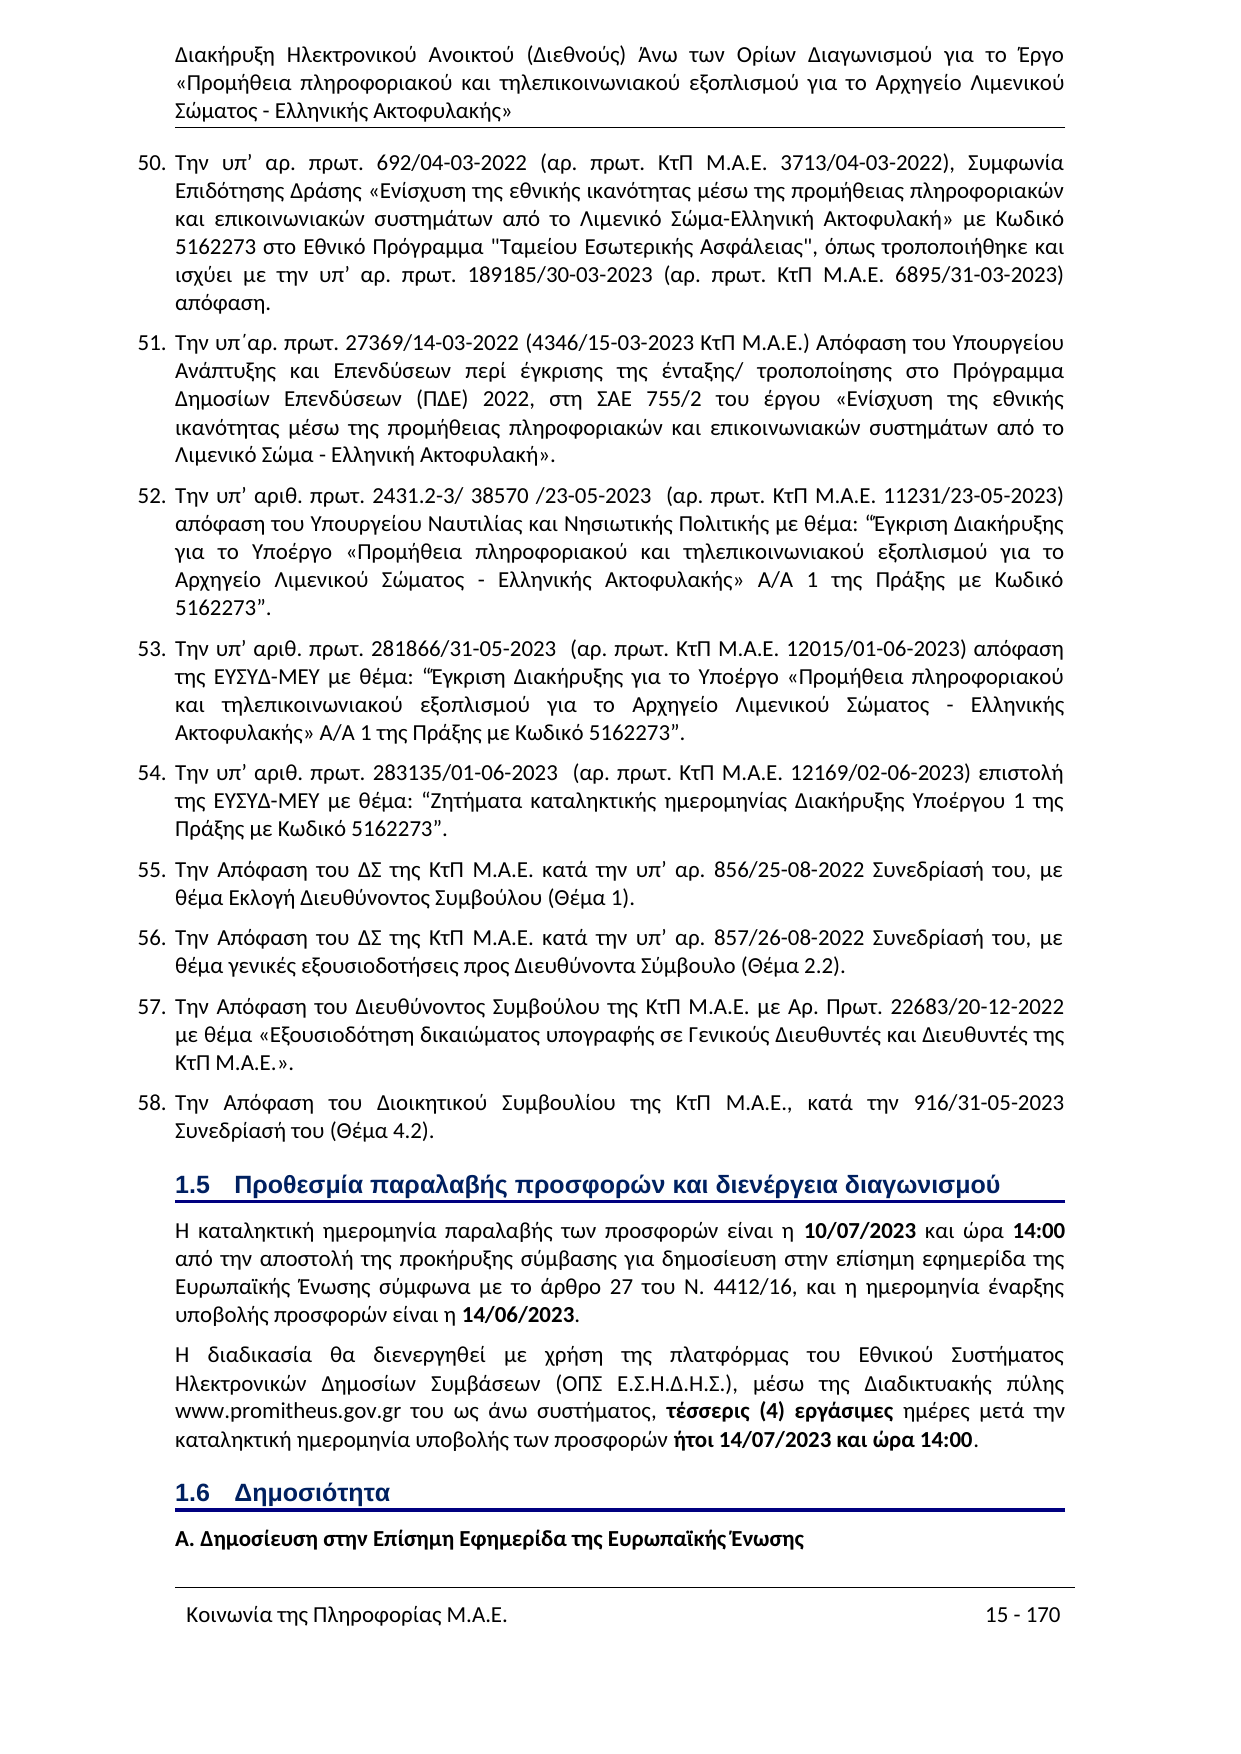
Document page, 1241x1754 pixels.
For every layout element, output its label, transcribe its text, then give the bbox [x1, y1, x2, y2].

text Η διαδικασία θα διενεργηθεί με χρήση της πλατφόρμας του Εθνικού Συστήματος Ηλεκτρονικών Δημοσίων Συμβάσεων (ΟΠΣ Ε.Σ.Η.Δ.Η.Σ.), μέσω της Διαδικτυακής πύλης www.promitheus.gov.gr του ως άνω συστήματος, τέσσερις (4) εργάσιμες ημέρες μετά την καταληκτική ημερομηνία υποβολής των προσφορών ήτοι 14/07/2023 και ώρα 14:00. [175, 1341, 1065, 1453]
list Την υπ’ αρ. πρωτ. 692/04-03-2022 (αρ. πρωτ. ΚτΠ Μ.Α.Ε. 3713/04-03-2022), Συμφωνία Επιδότησης Δράσης «Ενίσχυση της εθνικής ικανότητας μέσω της προμήθειας πληροφοριακών και επικοινωνιακών συστημάτων από το Λιμενικό Σώμα-Ελληνική Ακτοφυλακή» με Κωδικό 5162273 στο Εθνικό Πρόγραμμα "Ταμείου Εσωτερικής Ασφάλειας", όπως τροποποιήθηκε και ισχύει με την υπ’ αρ. πρωτ. 189185/30-03-2023 (αρ. πρωτ. ΚτΠ Μ.Α.Ε. 6895/31-03-2023) απόφαση. [137, 148, 1065, 316]
list Την Απόφαση του Διοικητικού Συμβουλίου της ΚτΠ Μ.Α.Ε., κατά την 916/31-05-2023 Συνεδρίασή του (Θέμα 4.2). [137, 1088, 1065, 1144]
subtitle 1.5 Προθεσμία παραλαβής προσφορών και διενέργεια διαγωνισμού [175, 1169, 1065, 1200]
subtitle 1.6 Δημοσιότητα [175, 1478, 1065, 1508]
list Την υπ’ αριθ. πρωτ. 283135/01-06-2023 (αρ. πρωτ. ΚτΠ Μ.Α.Ε. 12169/02-06-2023) επιστολή της ΕΥΣΥΔ-ΜΕΥ με θέμα: “Ζητήματα καταληκτικής ημερομηνίας Διακήρυξης Υποέργου 1 της Πράξης με Κωδικό 5162273”. [137, 758, 1065, 842]
list Την Απόφαση του ΔΣ της ΚτΠ Μ.Α.Ε. κατά την υπ’ αρ. 856/25-08-2022 Συνεδρίασή του, με θέμα Εκλογή Διευθύνοντος Συμβούλου (Θέμα 1). [137, 855, 1065, 911]
list Την Απόφαση του Διευθύνοντος Συμβούλου της ΚτΠ Μ.Α.Ε. με Αρ. Πρωτ. 22683/20-12-2022 με θέμα «Εξουσιοδότηση δικαιώματος υπογραφής σε Γενικούς Διευθυντές και Διευθυντές της ΚτΠ Μ.Α.Ε.». [137, 992, 1065, 1076]
list Την Απόφαση του ΔΣ της ΚτΠ Μ.Α.Ε. κατά την υπ’ αρ. 857/26-08-2022 Συνεδρίασή του, με θέμα γενικές εξουσιοδοτήσεις προς Διευθύνοντα Σύμβουλο (Θέμα 2.2). [137, 923, 1065, 979]
list Την υπ’ αριθ. πρωτ. 281866/31-05-2023 (αρ. πρωτ. ΚτΠ Μ.Α.Ε. 12015/01-06-2023) απόφαση της ΕΥΣΥΔ-ΜΕΥ με θέμα: “Έγκριση Διακήρυξης για το Υποέργο «Προμήθεια πληροφοριακού και τηλεπικοινωνιακού εξοπλισμού για το Αρχηγείο Λιμενικού Σώματος - Ελληνικής Ακτοφυλακής» Α/Α 1 της Πράξης με Κωδικό 5162273”. [137, 634, 1065, 746]
list Την υπ΄αρ. πρωτ. 27369/14-03-2022 (4346/15-03-2023 ΚτΠ Μ.Α.Ε.) Απόφαση του Υπουργείου Ανάπτυξης και Επενδύσεων περί έγκρισης της ένταξης/ τροποποίησης στο Πρόγραμμα Δημοσίων Επενδύσεων (ΠΔΕ) 2022, στη ΣΑΕ 755/2 του έργου «Ενίσχυση της εθνικής ικανότητας μέσω της προμήθειας πληροφοριακών και επικοινωνιακών συστημάτων από το Λιμενικό Σώμα - Ελληνική Ακτοφυλακή». [137, 328, 1065, 469]
list Την υπ’ αριθ. πρωτ. 2431.2-3/ 38570 /23-05-2023 (αρ. πρωτ. ΚτΠ Μ.Α.Ε. 11231/23-05-2023) απόφαση του Υπουργείου Ναυτιλίας και Νησιωτικής Πολιτικής με θέμα: “Έγκριση Διακήρυξης για το Υποέργο «Προμήθεια πληροφοριακού και τηλεπικοινωνιακού εξοπλισμού για το Αρχηγείο Λιμενικού Σώματος - Ελληνικής Ακτοφυλακής» Α/Α 1 της Πράξης με Κωδικό 5162273”. [137, 481, 1065, 621]
text Α. Δημοσίευση στην Επίσημη Εφημερίδα της Ευρωπαϊκής Ένωσης [175, 1524, 1065, 1552]
text Η καταληκτική ημερομηνία παραλαβής των προσφορών είναι η 10/07/2023 και ώρα 14:00 από την αποστολή της προκήρυξης σύμβασης για δημοσίευση στην επίσημη εφημερίδα της Ευρωπαϊκής Ένωσης σύμφωνα με το άρθρο 27 του Ν. 4412/16, και η ημερομηνία έναρξης υποβολής προσφορών είναι η 14/06/2023. [175, 1216, 1065, 1328]
